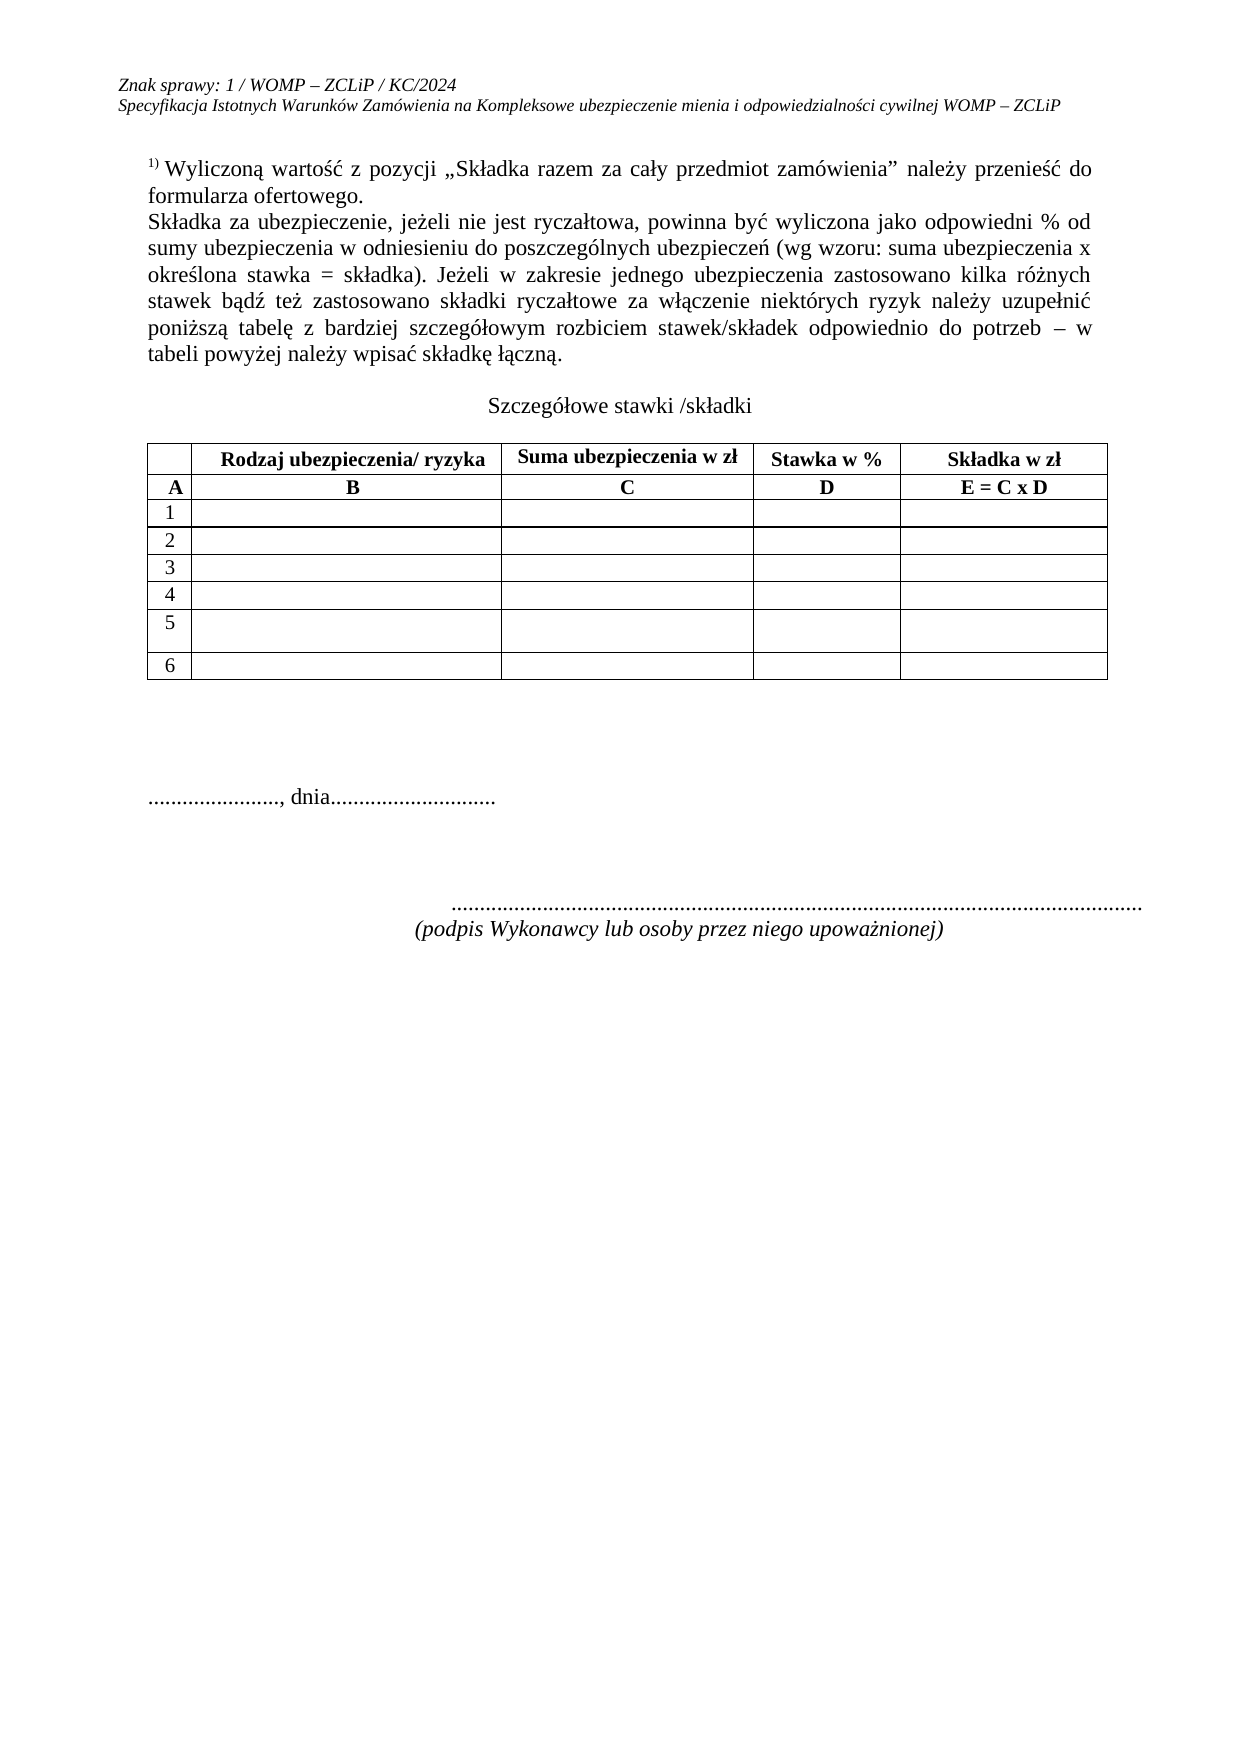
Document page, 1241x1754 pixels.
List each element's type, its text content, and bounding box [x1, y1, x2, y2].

table_header Rodzaj ubezpieczenia/ ryzyka [192, 444, 501, 474]
table_cell [754, 555, 900, 581]
text 1) Wyliczoną wartość z pozycji „Składka razem za cały przedmiot zamówienia” należy przenieść do formularza ofertowego. [148, 155, 1093, 208]
table_cell C [502, 475, 753, 499]
text Szczegółowe stawki /składki [148, 393, 1093, 419]
table_cell [754, 653, 900, 679]
table_cell [901, 555, 1107, 581]
table_cell 5 [148, 610, 191, 652]
table_cell [901, 653, 1107, 679]
table_cell [502, 555, 753, 581]
table_cell [192, 500, 501, 526]
table_cell [754, 528, 900, 554]
table_cell [502, 610, 753, 652]
text (podpis Wykonawcy lub osoby przez niego upoważnionej) [148, 915, 1093, 942]
table_cell [901, 582, 1107, 609]
table_cell A [148, 475, 191, 499]
table_header Składka w zł [901, 444, 1107, 474]
table_cell D [754, 475, 900, 499]
table_cell [502, 582, 753, 609]
text ......................., dnia............................. [148, 783, 1093, 810]
table_header Suma ubezpieczenia w zł [502, 444, 753, 474]
table_cell 4 [148, 582, 191, 609]
table_cell [901, 610, 1107, 652]
table_cell [192, 582, 501, 609]
table_cell [192, 555, 501, 581]
text Składka za ubezpieczenie, jeżeli nie jest ryczałtowa, powinna być wyliczona jako odpowiedni % od sumy ubezpieczenia w odniesieniu do poszczególnych ubezpieczeń (wg wzoru: suma ubezpieczenia x określona stawka = składka). Jeżeli w zakresie jednego ubezpieczenia zastosowano kilka różnych stawek bądź też zastosowano składki ryczałtowe za włączenie niektórych ryzyk należy uzupełnić poniższą tabelę z bardziej szczegółowym rozbiciem stawek/składek odpowiednio do potrzeb – w tabeli powyżej należy wpisać składkę łączną. [148, 208, 1093, 366]
table_cell 2 [148, 528, 191, 554]
table_cell E = C x D [901, 475, 1107, 499]
table_cell [502, 500, 753, 526]
table_cell [192, 528, 501, 554]
table_cell [502, 528, 753, 554]
table_cell [754, 582, 900, 609]
text ......................................................................................................................... [148, 889, 1093, 915]
table_cell [192, 653, 501, 679]
table_cell [192, 610, 501, 652]
table_header [148, 444, 191, 474]
table_cell 6 [148, 653, 191, 679]
table_cell 1 [148, 500, 191, 526]
table_cell [754, 500, 900, 526]
table_cell 3 [148, 555, 191, 581]
table_header Stawka w % [754, 444, 900, 474]
table_cell [502, 653, 753, 679]
table_cell B [192, 475, 501, 499]
table_cell [754, 610, 900, 652]
table_cell [901, 528, 1107, 554]
table_cell [901, 500, 1107, 526]
